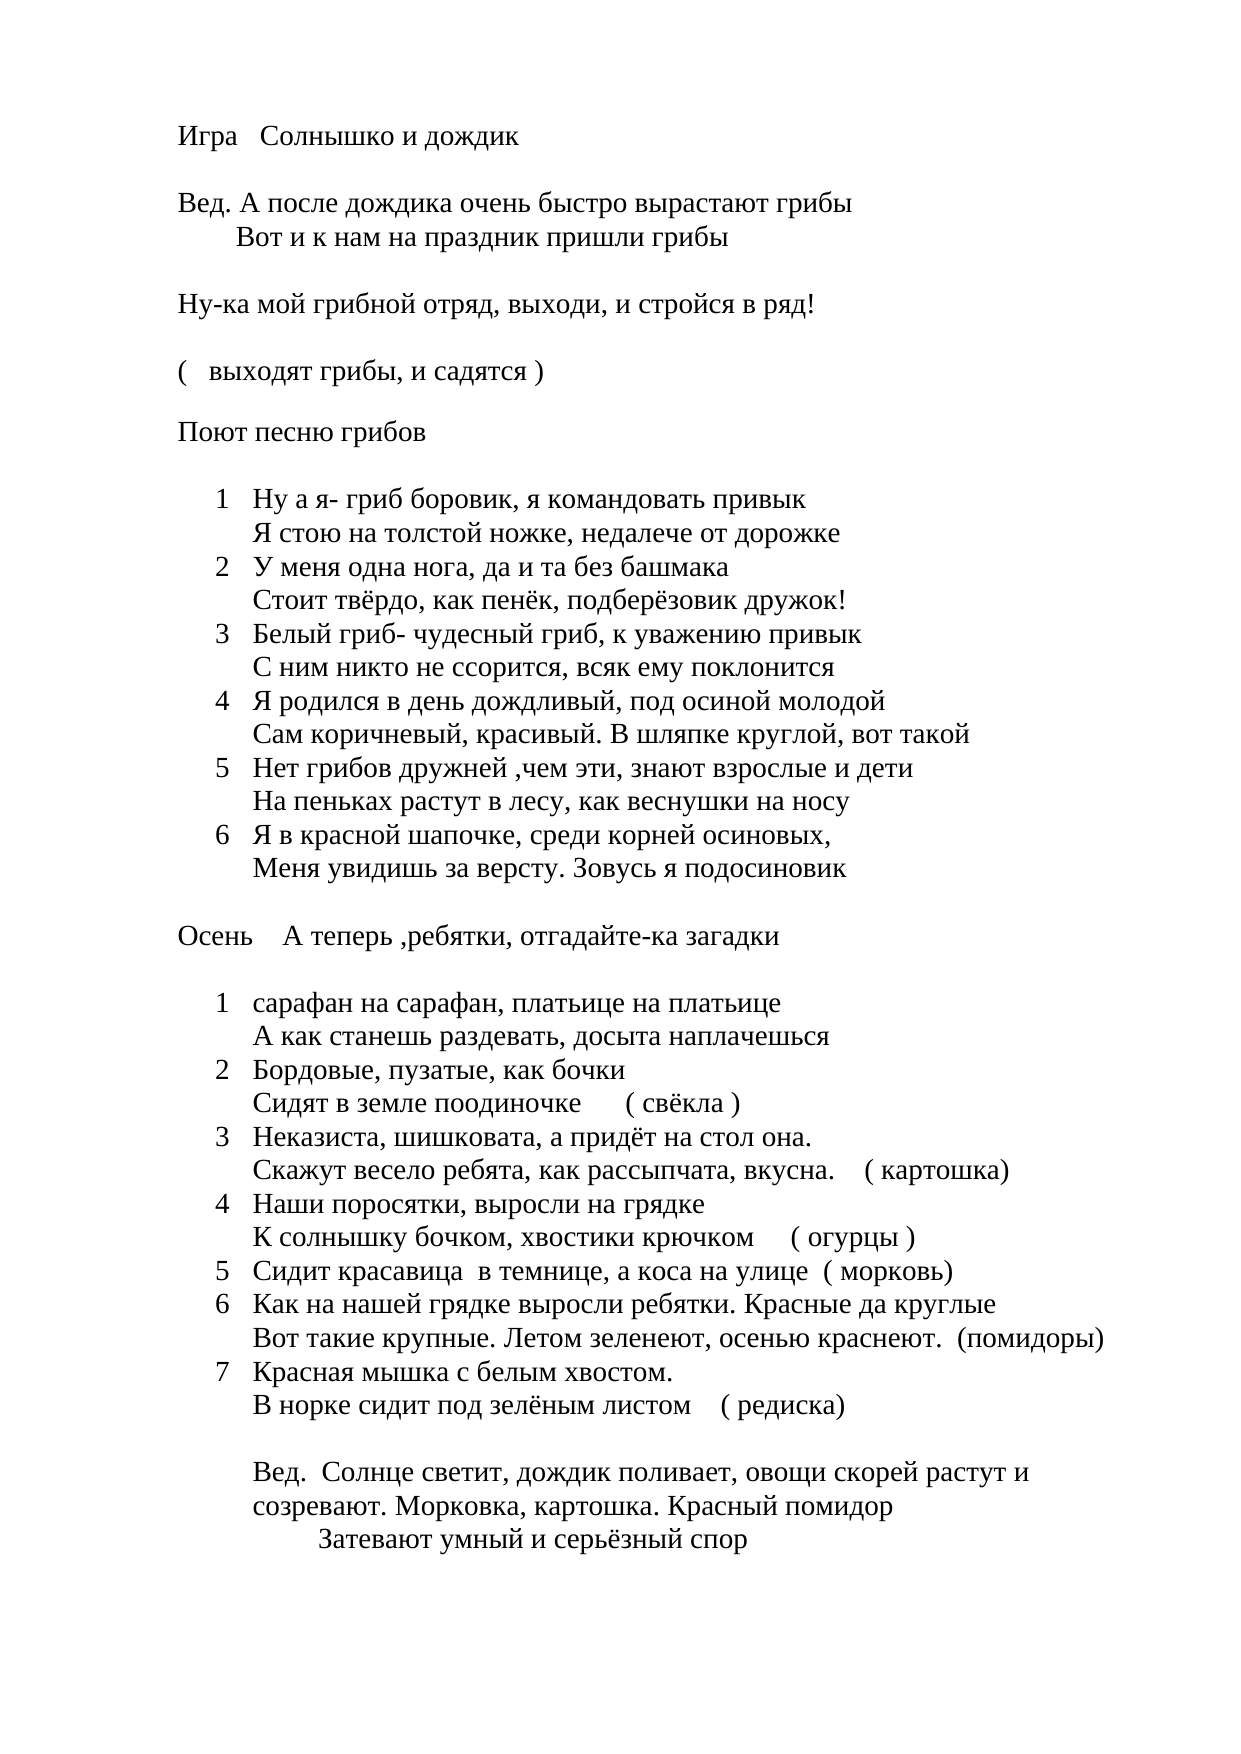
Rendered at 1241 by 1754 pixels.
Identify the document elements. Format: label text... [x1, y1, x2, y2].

list Я родился в день дождливый, под осиной молодой [215, 683, 1152, 716]
list Стоит твёрдо, как пенёк, подберёзовик дружок! [252, 582, 1152, 616]
list Скажут весело ребята, как рассыпчата, вкусна. ( картошка) [252, 1152, 1152, 1186]
list Как на нашей грядке выросли ребятки. Красные да круглые [215, 1287, 1152, 1320]
list Красная мышка с белым хвостом. [215, 1354, 1152, 1387]
text Игра Солнышко и дождик [177, 118, 1152, 152]
list У меня одна нога, да и та без башмака [215, 549, 1152, 582]
list Вот такие крупные. Летом зеленеют, осенью краснеют. (помидоры) [252, 1320, 1152, 1354]
text Вед. А после дождика очень быстро вырастают грибы [177, 185, 1152, 219]
list Бордовые, пузатые, как бочки [215, 1052, 1152, 1085]
list Затевают умный и серьёзный спор [252, 1521, 1152, 1555]
list Я стою на толстой ножке, недалече от дорожке [252, 515, 1152, 549]
text Ну-ка мой грибной отряд, выходи, и стройся в ряд! [177, 286, 1152, 319]
list Наши поросятки, выросли на грядке [215, 1186, 1152, 1219]
list А как станешь раздевать, досыта наплачешься [252, 1018, 1152, 1052]
list Белый гриб- чудесный гриб, к уважению привык [215, 616, 1152, 649]
list В норке сидит под зелёным листом ( редиска) [252, 1387, 1152, 1421]
list Вед. Солнце светит, дождик поливает, овощи скорей растут и созревают. Морковка, картошка. Красный помидор [252, 1454, 1152, 1521]
list С ним никто не ссорится, всяк ему поклонится [252, 649, 1152, 683]
list сарафан на сарафан, платьице на платьице [215, 985, 1152, 1018]
list Сидит красавица в темнице, а коса на улице ( морковь) [215, 1253, 1152, 1287]
list Нет грибов дружней ,чем эти, знают взрослые и дети [215, 750, 1152, 783]
list Я в красной шапочке, среди корней осиновых, [215, 817, 1152, 851]
text Поют песню грибов [177, 414, 1152, 448]
list Сам коричневый, красивый. В шляпке круглой, вот такой [252, 716, 1152, 750]
list Меня увидишь за версту. Зовусь я подосиновик [252, 851, 1152, 884]
list Неказиста, шишковата, а придёт на стол она. [215, 1119, 1152, 1152]
text Осень А теперь ,ребятки, отгадайте-ка загадки [177, 918, 1152, 951]
list На пеньках растут в лесу, как веснушки на носу [252, 783, 1152, 817]
text Вот и к нам на праздник пришли грибы [177, 219, 1152, 252]
list Ну а я- гриб боровик, я командовать привык [215, 482, 1152, 515]
list К солнышку бочком, хвостики крючком ( огурцы ) [252, 1219, 1152, 1253]
list Сидят в земле поодиночке ( свёкла ) [252, 1085, 1152, 1119]
text ( выходят грибы, и садятся ) [177, 353, 1152, 386]
